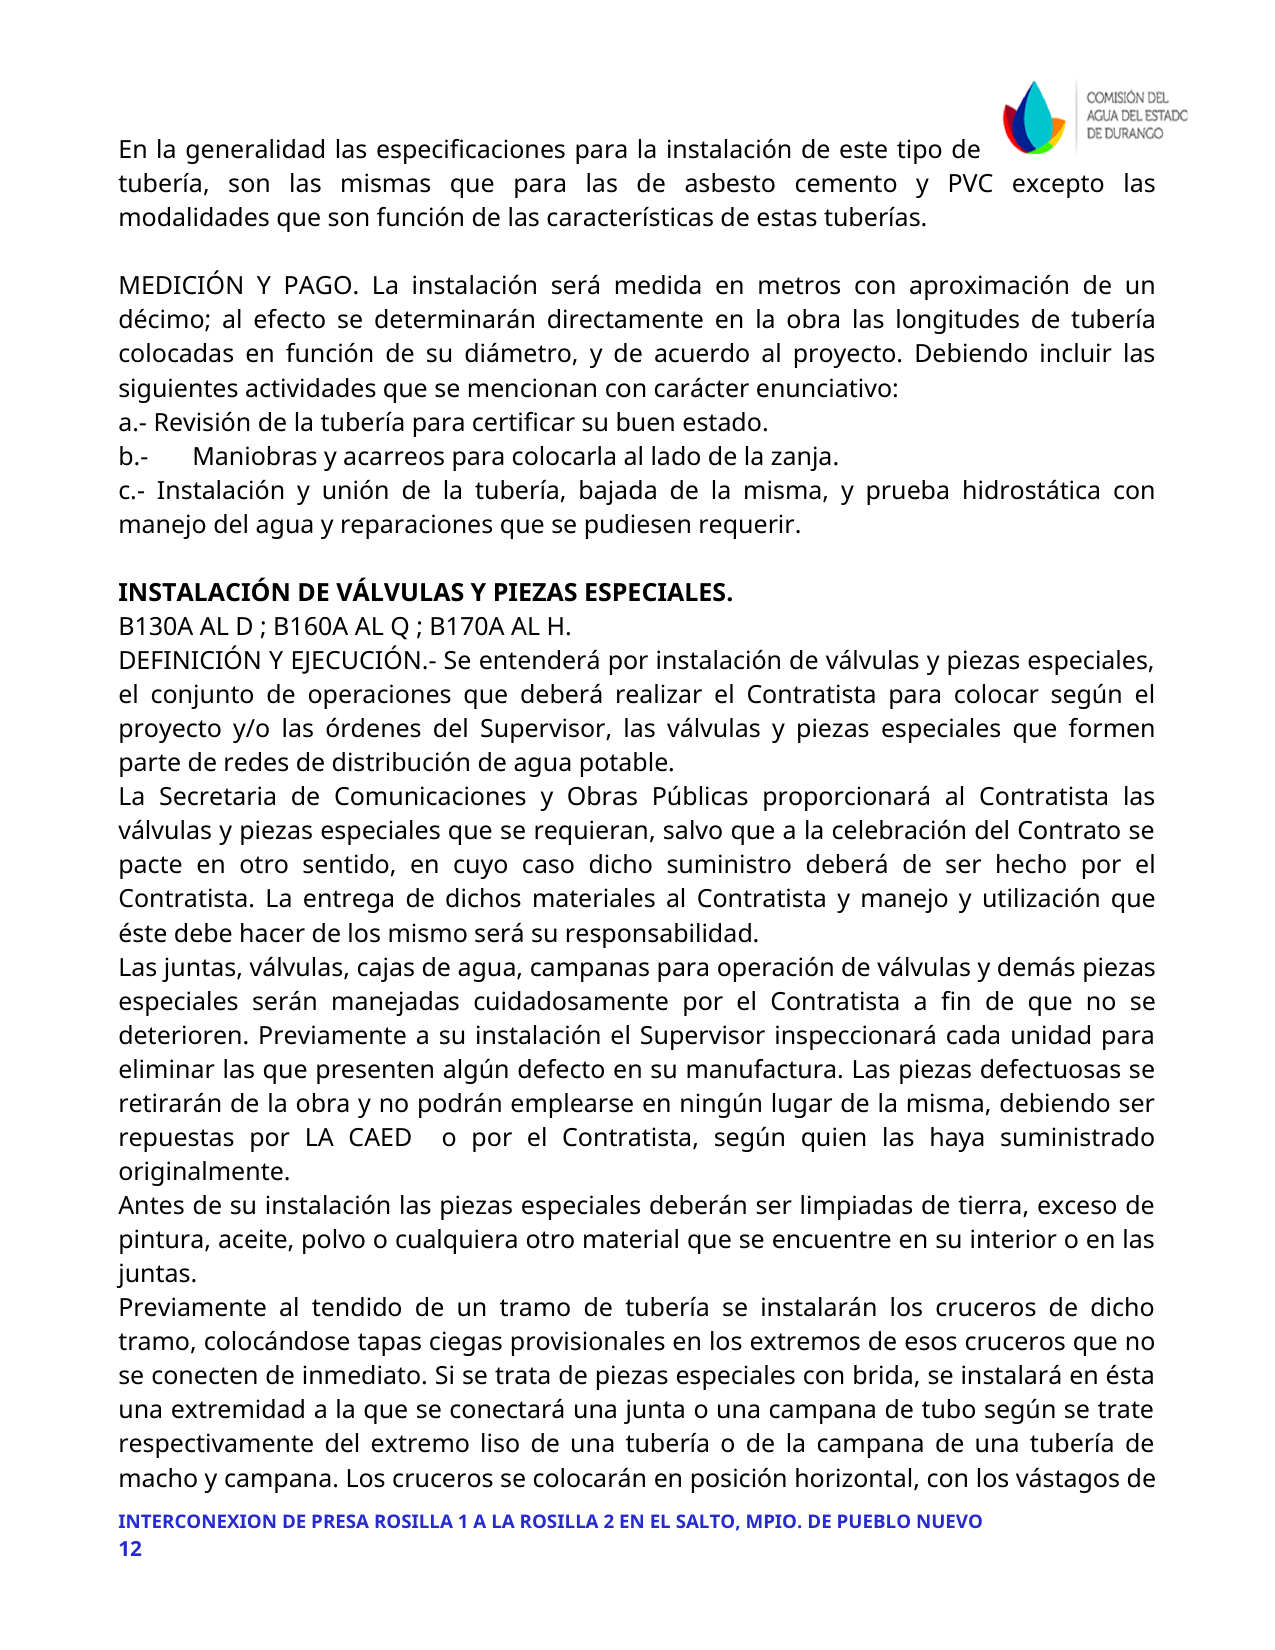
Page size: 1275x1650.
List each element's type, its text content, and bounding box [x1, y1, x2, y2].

text DEFINICIÓN Y EJECUCIÓN.- Se entenderá por instalación de válvulas y piezas especiales, el conjunto de operaciones que deberá realizar el Contratista para colocar según el proyecto y/o las órdenes del Supervisor, las válvulas y piezas especiales que formen parte de redes de distribución de agua potable. [118, 643, 1157, 779]
text c.- Instalación y unión de la tubería, bajada de la misma, y prueba hidrostática con manejo del agua y reparaciones que se pudiesen requerir. [118, 472, 1157, 541]
text INSTALACIÓN DE VÁLVULAS Y PIEZAS ESPECIALES. [118, 574, 1157, 609]
picture [1000, 78, 1191, 157]
text La Secretaria de Comunicaciones y Obras Públicas proporcionará al Contratista las válvulas y piezas especiales que se requieran, salvo que a la celebración del Contrato se pacte en otro sentido, en cuyo caso dicho suministro deberá de ser hecho por el Contratista. La entrega de dichos materiales al Contratista y manejo y utilización que éste debe hacer de los mismo será su responsabilidad. [118, 779, 1157, 949]
text Las juntas, válvulas, cajas de agua, campanas para operación de válvulas y demás piezas especiales serán manejadas cuidadosamente por el Contratista a fin de que no se deterioren. Previamente a su instalación el Supervisor inspeccionará cada unidad para eliminar las que presenten algún defecto en su manufactura. Las piezas defectuosas se retirarán de la obra y no podrán emplearse en ningún lugar de la misma, debiendo ser repuestas por LA CAED o por el Contratista, según quien las haya suministrado originalmente. [118, 949, 1157, 1188]
text b.- Maniobras y acarreos para colocarla al lado de la zanja. [118, 438, 1157, 472]
text MEDICIÓN Y PAGO. La instalación será medida en metros con aproximación de un décimo; al efecto se determinarán directamente en la obra las longitudes de tubería colocadas en función de su diámetro, y de acuerdo al proyecto. Debiendo incluir las siguientes actividades que se mencionan con carácter enunciativo: [118, 268, 1157, 404]
text a.- Revisión de la tubería para certificar su buen estado. [118, 404, 1157, 438]
text En la generalidad las especificaciones para la instalación de este tipo de tubería, son las mismas que para las de asbesto cemento y PVC excepto las modalidades que son función de las características de estas tuberías. [118, 132, 1157, 234]
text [118, 1290, 1157, 1494]
text B130A AL D ; B160A AL Q ; B170A AL H. [118, 609, 1157, 643]
text Antes de su instalación las piezas especiales deberán ser limpiadas de tierra, exceso de pintura, aceite, polvo o cualquiera otro material que se encuentre en su interior o en las juntas. [118, 1188, 1157, 1290]
